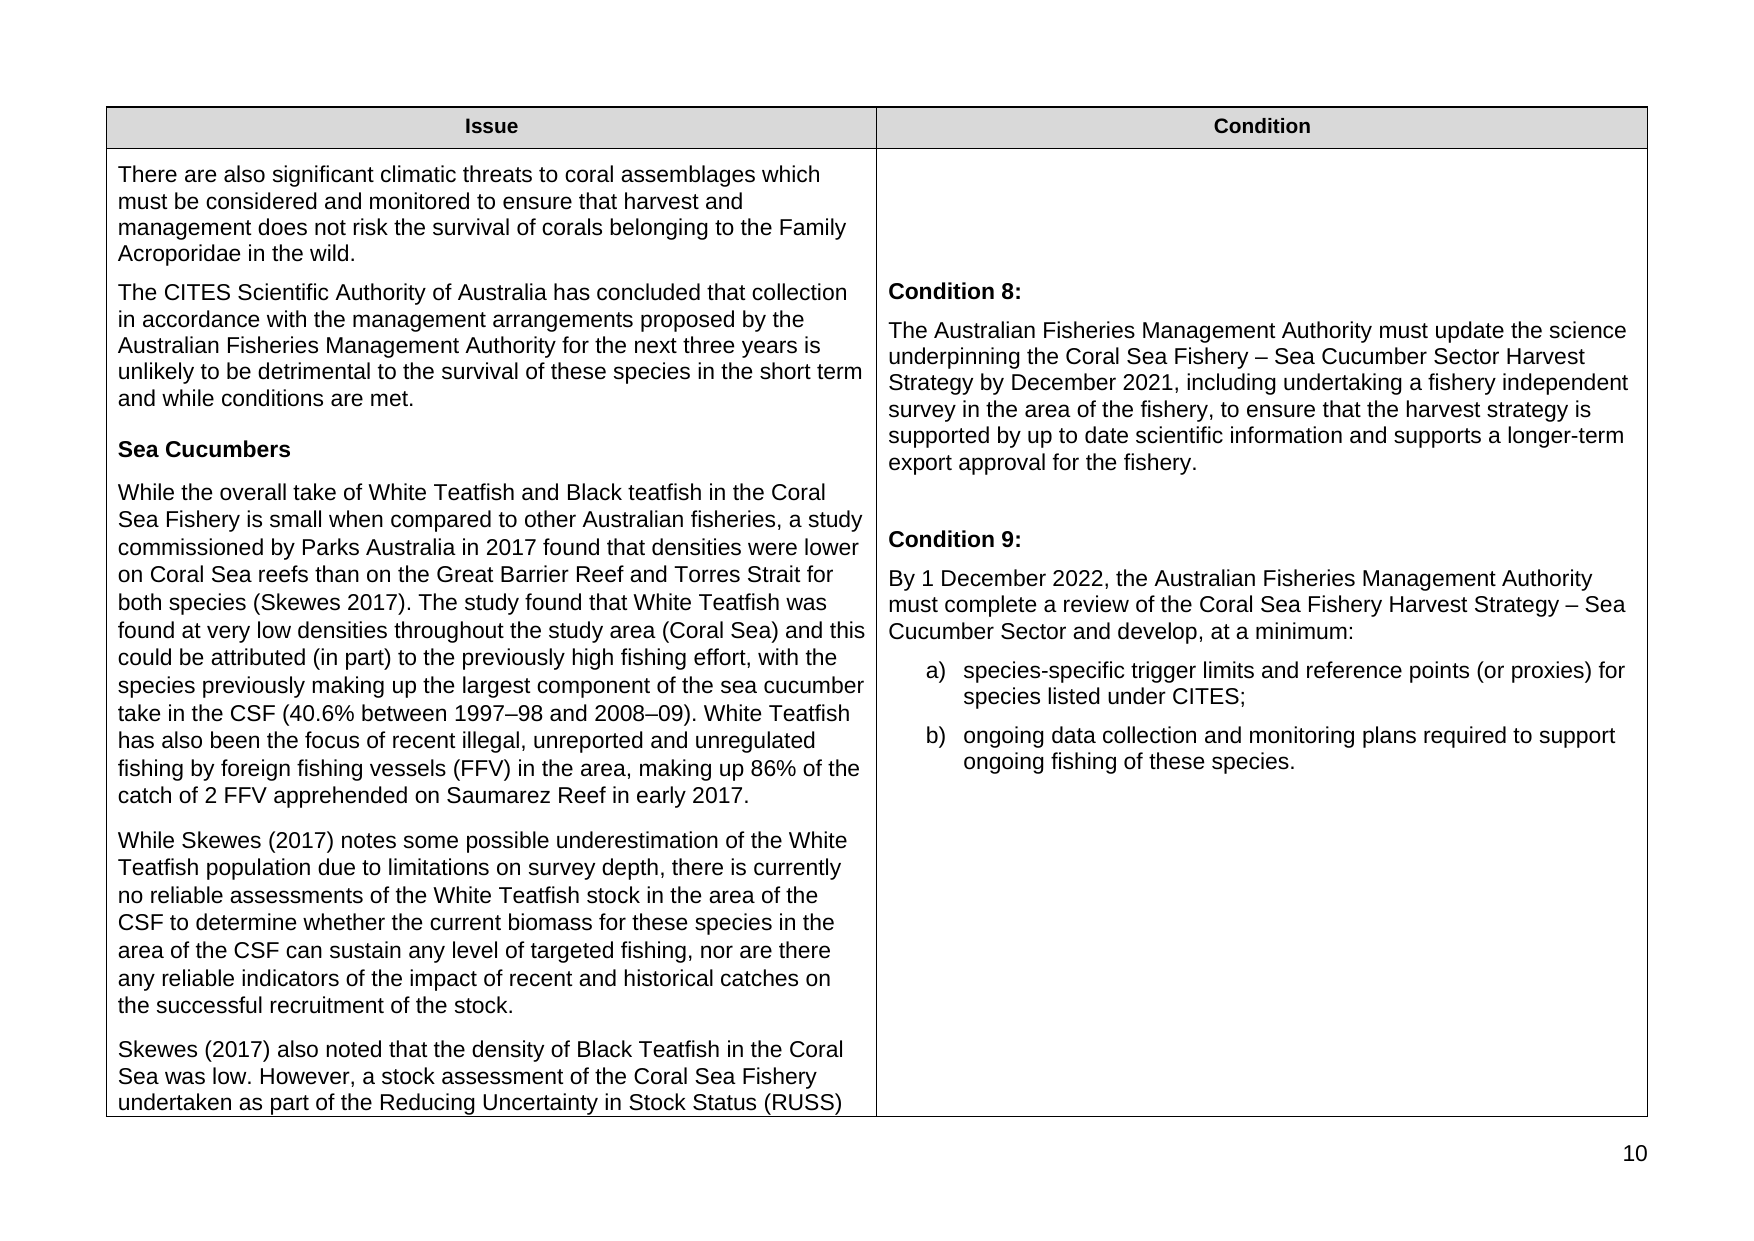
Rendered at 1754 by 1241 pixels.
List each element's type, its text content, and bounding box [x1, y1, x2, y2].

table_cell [877, 149, 1647, 1116]
table_header Condition [877, 108, 1647, 148]
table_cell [107, 149, 876, 1116]
table_header Issue [107, 108, 876, 148]
